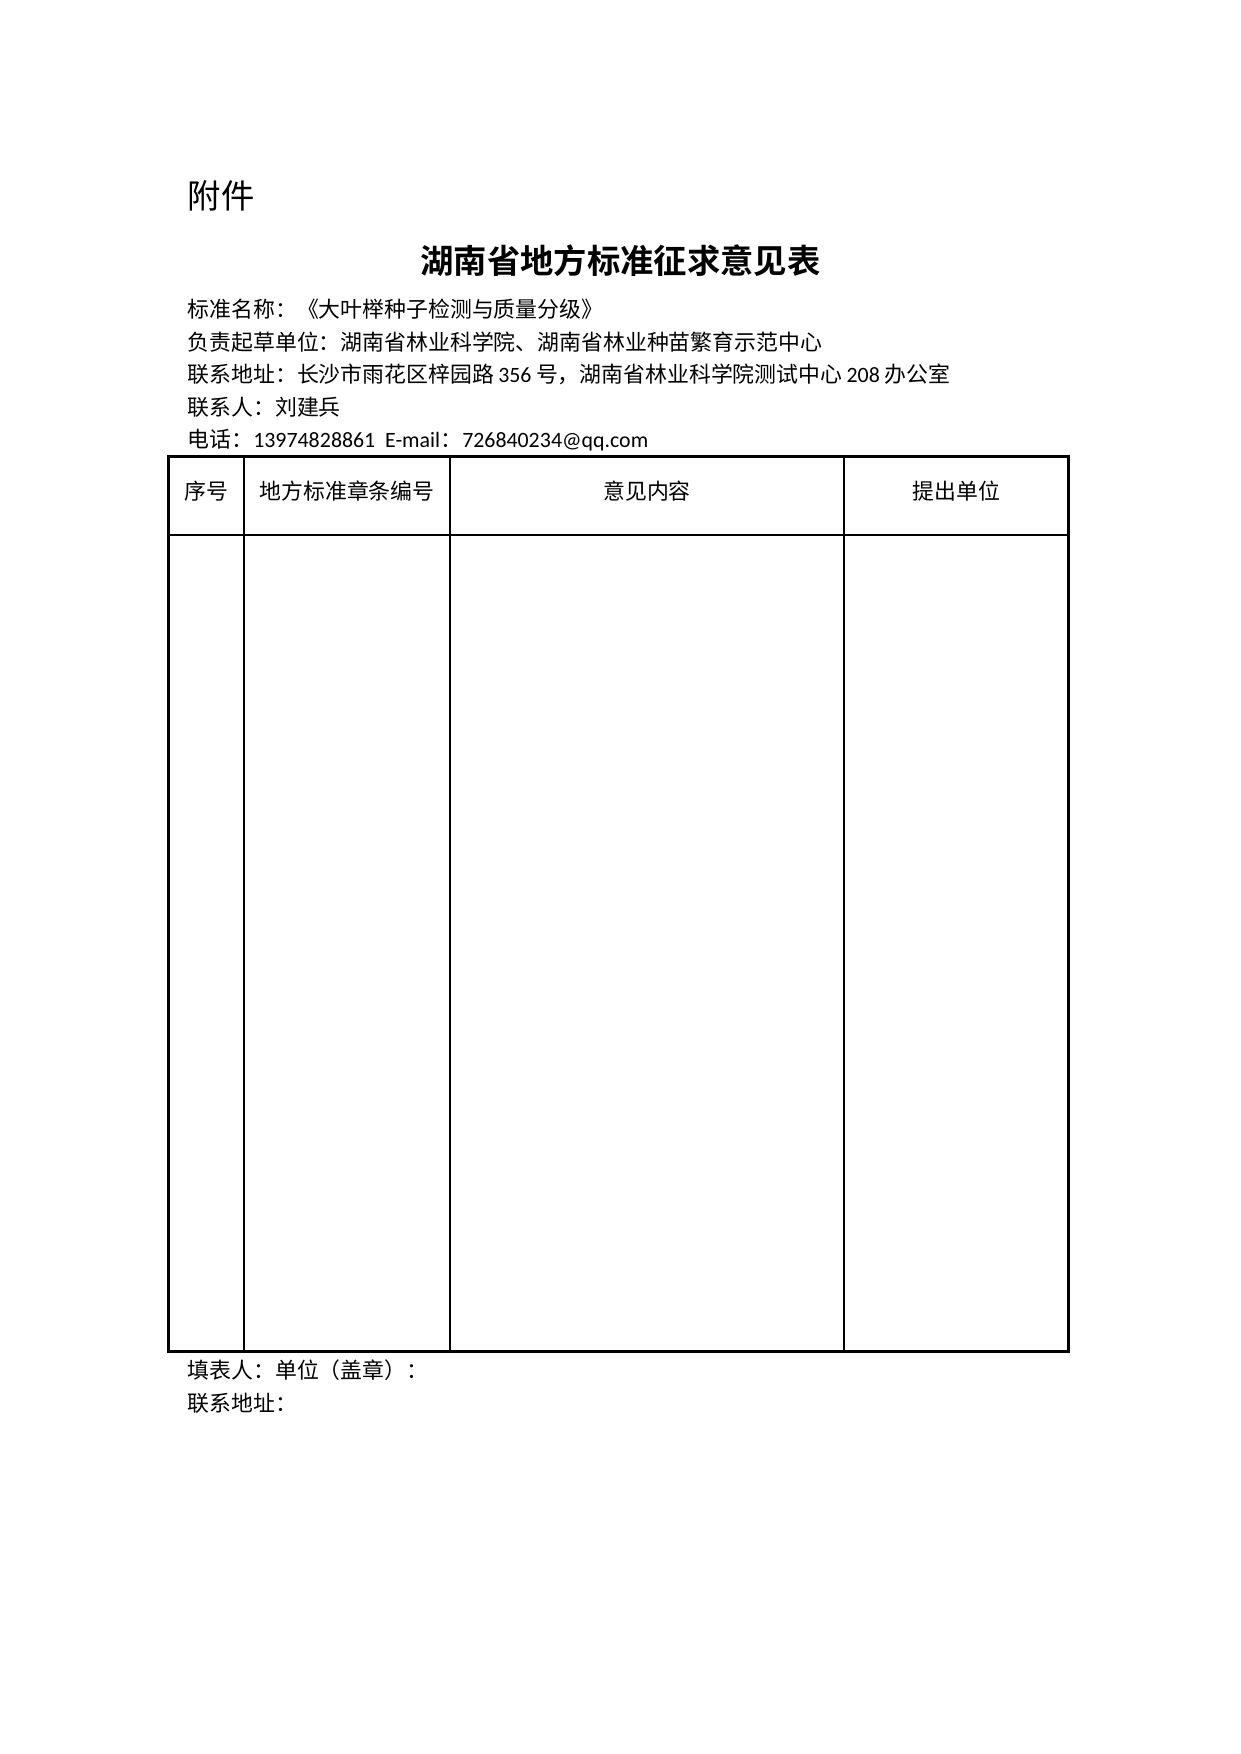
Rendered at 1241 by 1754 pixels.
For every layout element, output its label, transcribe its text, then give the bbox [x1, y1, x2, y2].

text 联系地址：长沙市雨花区梓园路356号，湖南省林业科学院测试中心208办公室 [187, 357, 1053, 389]
text 联系人：刘建兵 [187, 389, 1053, 422]
table_header 提出单位 [845, 458, 1067, 534]
text 湖南省地方标准征求意见表 [187, 227, 1053, 292]
text 附件 [187, 162, 1053, 227]
table_cell [245, 536, 449, 1350]
table_cell [845, 536, 1067, 1350]
table_header 序号 [170, 458, 243, 534]
table_header 意见内容 [451, 458, 843, 534]
table_cell [451, 536, 843, 1350]
text 负责起草单位：湖南省林业科学院、湖南省林业种苗繁育示范中心 [187, 324, 1053, 357]
text 电话：13974828861 E-mail：726840234@qq.com [187, 422, 1053, 454]
text 联系地址： [187, 1385, 1053, 1418]
table_cell [170, 536, 243, 1350]
text 填表人：单位（盖章）： [187, 1353, 1053, 1385]
text 标准名称：《大叶榉种子检测与质量分级》 [187, 292, 1053, 324]
table_header 地方标准章条编号 [245, 458, 449, 534]
